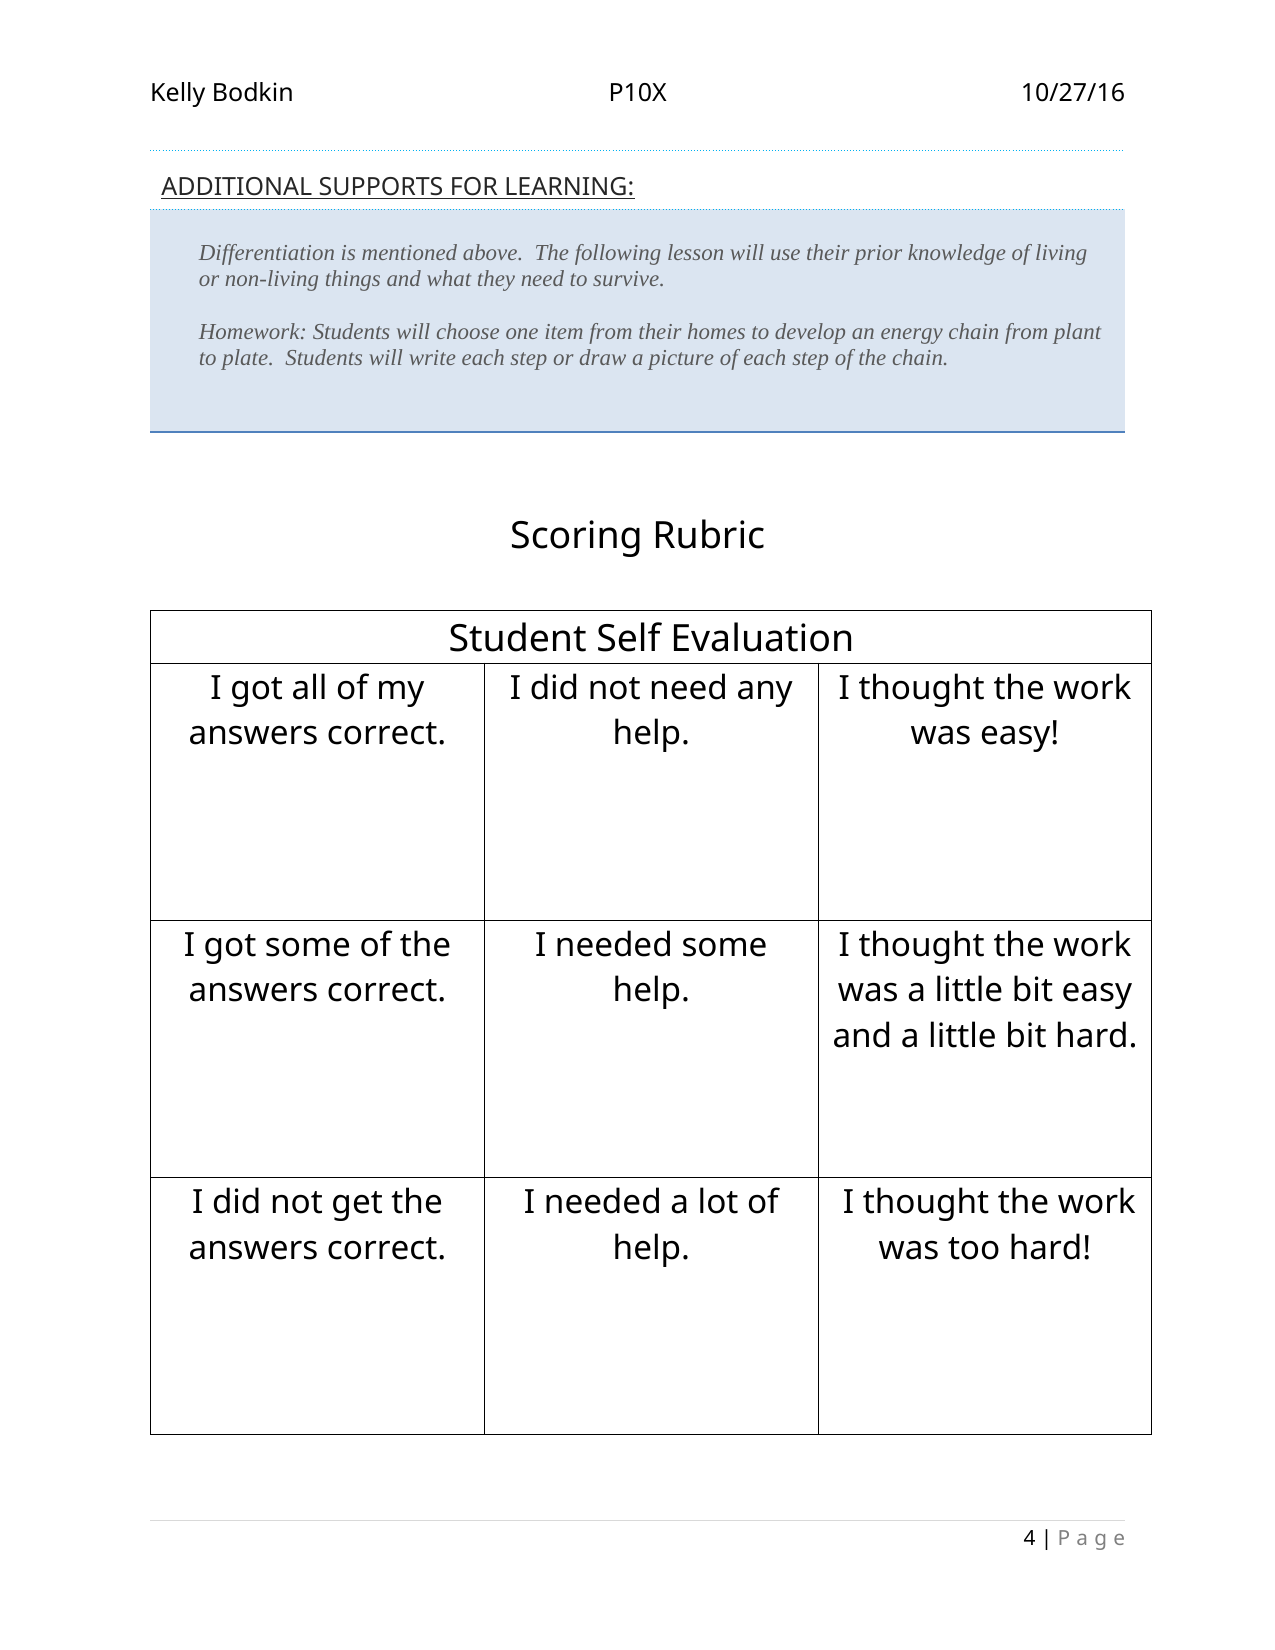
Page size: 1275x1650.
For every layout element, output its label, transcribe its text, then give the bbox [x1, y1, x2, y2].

table_cell I got all of my answers correct. [151, 664, 484, 920]
table_cell I did not need any help. [485, 664, 818, 920]
table_cell I got some of the answers correct. [151, 921, 484, 1177]
table_header Student Self Evaluation [151, 611, 1151, 662]
table_cell I needed a lot of help. [485, 1178, 818, 1434]
table_cell additional supports for learning: [150, 150, 1125, 209]
table_cell I thought the work was a little bit easy and a little bit hard. [819, 921, 1151, 1177]
text Scoring Rubric [150, 508, 1125, 559]
table_cell Differentiation is mentioned above. The following lesson will use their prior knowledge of living or non-living things and what they need to survive. Homework: Students will choose one item from their homes to develop an energy chain from plant to plate. Students will write each step or draw a picture of each step of the chain. [150, 209, 1125, 431]
table_cell I thought the work was too hard! [819, 1178, 1151, 1434]
table_cell I did not get the answers correct. [151, 1178, 484, 1434]
table_cell I needed some help. [485, 921, 818, 1177]
table_cell I thought the work was easy! [819, 664, 1151, 920]
